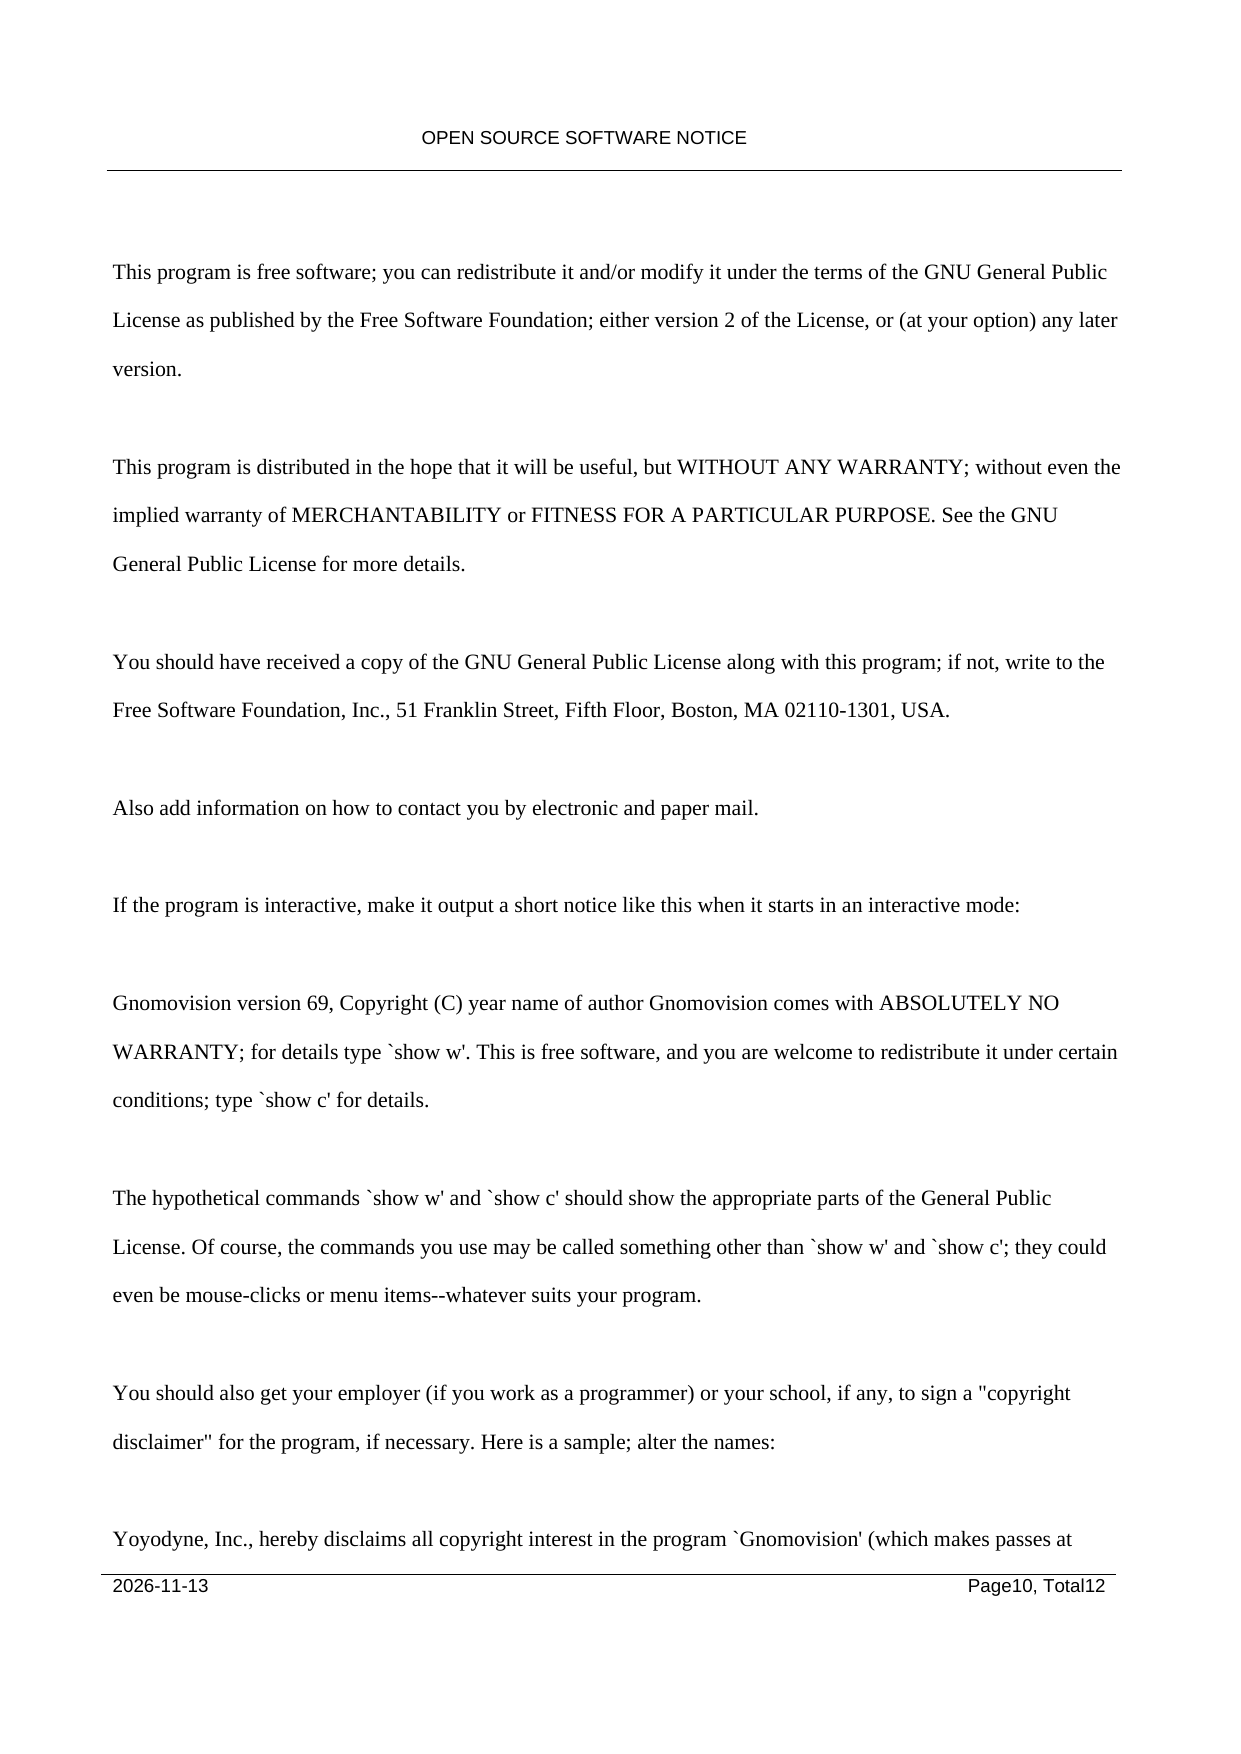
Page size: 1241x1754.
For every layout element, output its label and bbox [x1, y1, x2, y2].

text [112, 206, 1128, 1555]
